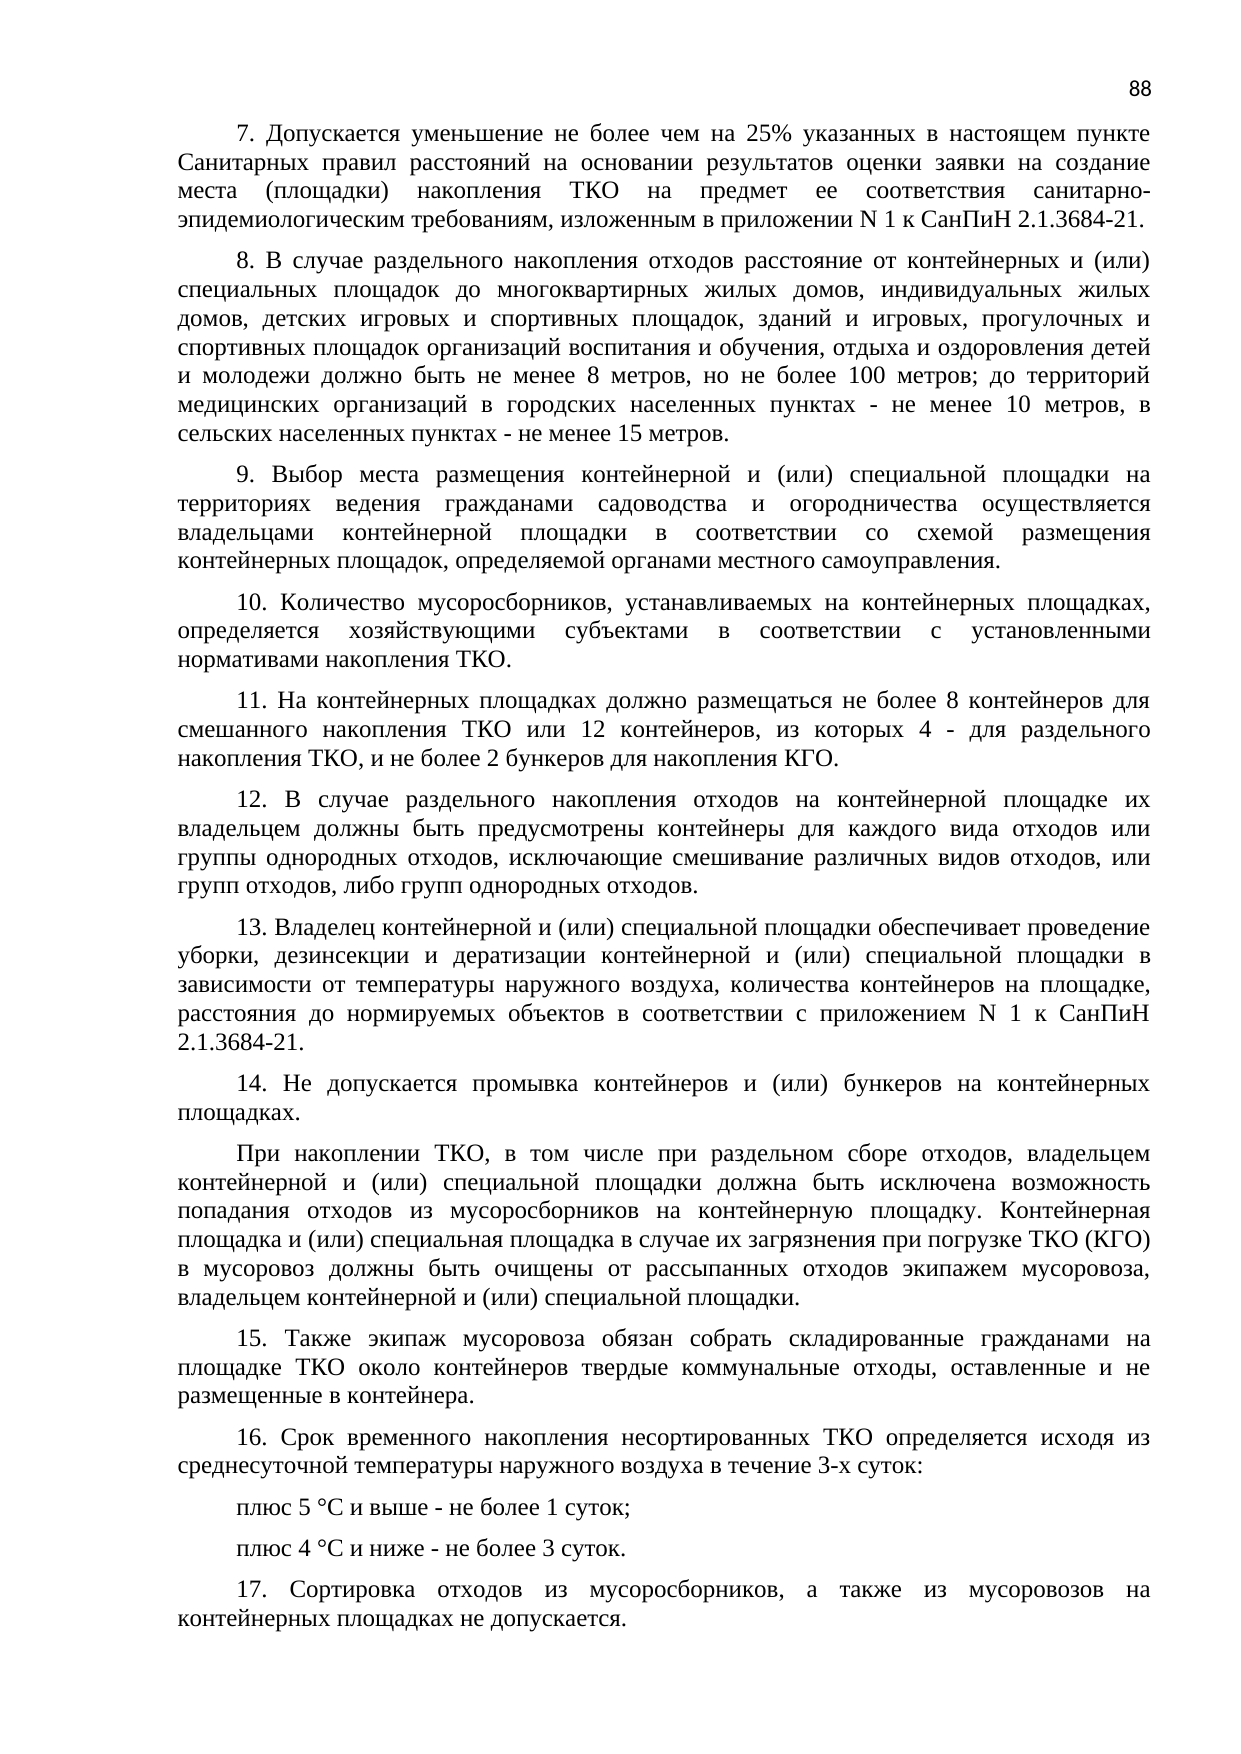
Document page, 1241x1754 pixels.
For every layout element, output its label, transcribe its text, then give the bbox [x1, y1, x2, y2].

text При накоплении ТКО, в том числе при раздельном сборе отходов, владельцем контейнерной и (или) специальной площадки должна быть исключена возможность попадания отходов из мусоросборников на контейнерную площадку. Контейнерная площадка и (или) специальная площадка в случае их загрязнения при погрузке ТКО (КГО) в мусоровоз должны быть очищены от рассыпанных отходов экипажем мусоровоза, владельцем контейнерной и (или) специальной площадки. [177, 1138, 1152, 1311]
text 17. Сортировка отходов из мусоросборников, а также из мусоровозов на контейнерных площадках не допускается. [177, 1574, 1152, 1632]
text 10. Количество мусоросборников, устанавливаемых на контейнерных площадках, определяется хозяйствующими субъектами в соответствии с установленными нормативами накопления ТКО. [177, 587, 1152, 673]
text 9. Выбор места размещения контейнерной и (или) специальной площадки на территориях ведения гражданами садоводства и огородничества осуществляется владельцами контейнерной площадки в соответствии со схемой размещения контейнерных площадок, определяемой органами местного самоуправления. [177, 459, 1152, 574]
text 7. Допускается уменьшение не более чем на 25% указанных в настоящем пункте Санитарных правил расстояний на основании результатов оценки заявки на создание места (площадки) накопления ТКО на предмет ее соответствия санитарно-эпидемиологическим требованиям, изложенным в приложении N 1 к СанПиН 2.1.3684-21. [177, 118, 1152, 233]
text плюс 5 °C и выше - не более 1 суток; [177, 1492, 1152, 1521]
text 14. Не допускается промывка контейнеров и (или) бункеров на контейнерных площадках. [177, 1068, 1152, 1126]
text 15. Также экипаж мусоровоза обязан собрать складированные гражданами на площадке ТКО около контейнеров твердые коммунальные отходы, оставленные и не размещенные в контейнера. [177, 1323, 1152, 1409]
text 13. Владелец контейнерной и (или) специальной площадки обеспечивает проведение уборки, дезинсекции и дератизации контейнерной и (или) специальной площадки в зависимости от температуры наружного воздуха, количества контейнеров на площадке, расстояния до нормируемых объектов в соответствии с приложением N 1 к СанПиН 2.1.3684-21. [177, 912, 1152, 1056]
text 11. На контейнерных площадках должно размещаться не более 8 контейнеров для смешанного накопления ТКО или 12 контейнеров, из которых 4 - для раздельного накопления ТКО, и не более 2 бункеров для накопления КГО. [177, 686, 1152, 772]
text 16. Срок временного накопления несортированных ТКО определяется исходя из среднесуточной температуры наружного воздуха в течение 3-х суток: [177, 1422, 1152, 1479]
text плюс 4 °C и ниже - не более 3 суток. [177, 1533, 1152, 1562]
text 12. В случае раздельного накопления отходов на контейнерной площадке их владельцем должны быть предусмотрены контейнеры для каждого вида отходов или группы однородных отходов, исключающие смешивание различных видов отходов, или групп отходов, либо групп однородных отходов. [177, 784, 1152, 899]
text 8. В случае раздельного накопления отходов расстояние от контейнерных и (или) специальных площадок до многоквартирных жилых домов, индивидуальных жилых домов, детских игровых и спортивных площадок, зданий и игровых, прогулочных и спортивных площадок организаций воспитания и обучения, отдыха и оздоровления детей и молодежи должно быть не менее 8 метров, но не более 100 метров; до территорий медицинских организаций в городских населенных пунктах - не менее 10 метров, в сельских населенных пунктах - не менее 15 метров. [177, 246, 1152, 447]
